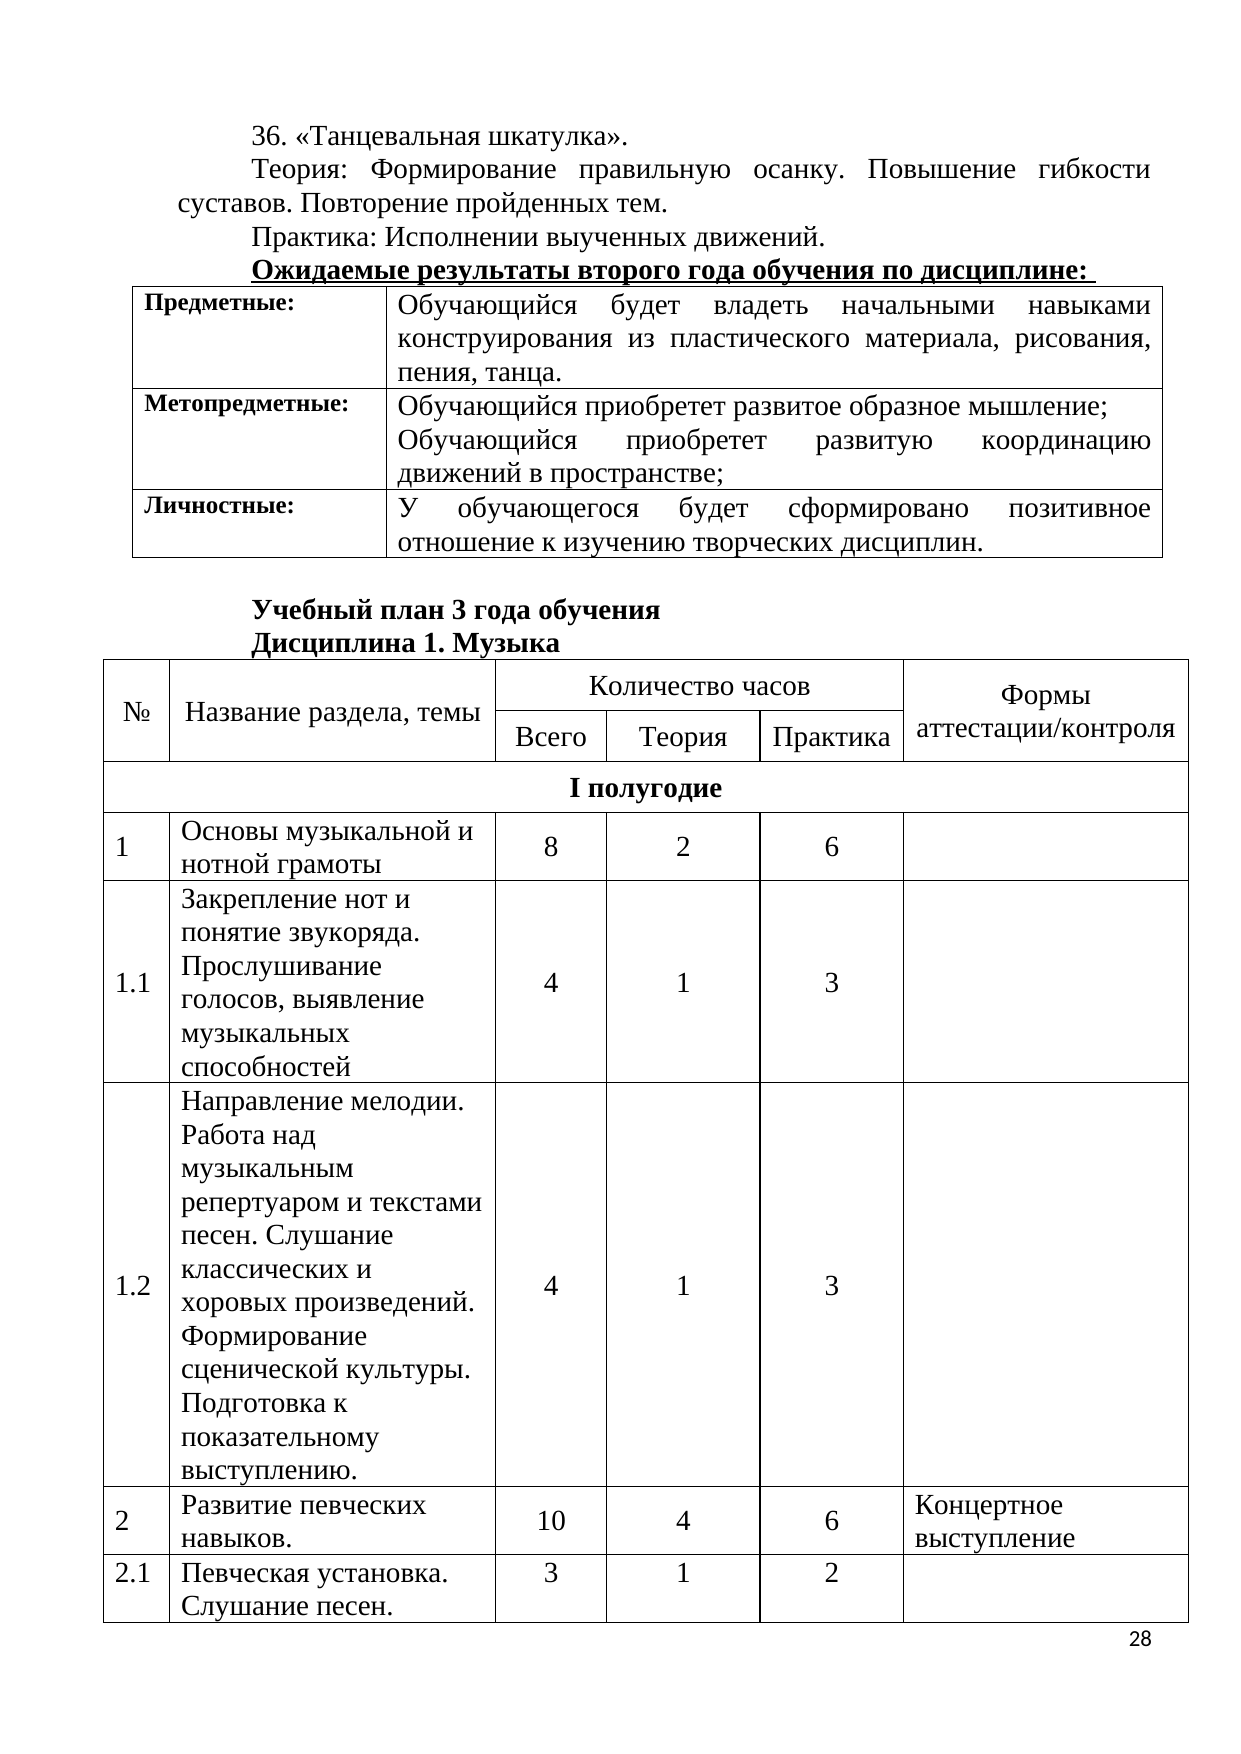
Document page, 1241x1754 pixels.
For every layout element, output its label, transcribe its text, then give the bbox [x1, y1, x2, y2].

text Учебный план 3 года обучения [177, 592, 1152, 625]
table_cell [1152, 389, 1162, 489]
table_cell 1 [607, 881, 759, 1082]
table_cell [904, 881, 1188, 1082]
table_cell 1 [607, 1555, 759, 1622]
table_cell 3 [761, 881, 903, 1082]
table_cell 4 [496, 881, 606, 1082]
table_header № [104, 660, 169, 761]
table_cell Метопредметные: [133, 389, 386, 489]
table_cell 3 [496, 1555, 606, 1622]
table_cell Основы музыкальной и нотной грамоты [170, 813, 495, 880]
table_header Предметные: [133, 287, 386, 387]
table_cell 1.2 [104, 1083, 169, 1486]
table_header Количество часов [496, 660, 903, 710]
text Теория: Формирование правильную осанку. Повышение гибкости суставов. Повторение пройденных тем. [177, 152, 1152, 219]
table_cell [170, 1555, 495, 1622]
table_cell 8 [496, 813, 606, 880]
table_cell [904, 1555, 1188, 1622]
table_cell 10 [496, 1487, 606, 1554]
table_cell 2.1 [104, 1555, 169, 1622]
table_cell [904, 813, 1188, 880]
table_cell Личностные: [133, 490, 386, 557]
table_cell Практика [761, 711, 903, 761]
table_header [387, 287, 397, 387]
table_cell I полугодие [104, 762, 1188, 812]
table_cell 1.1 [104, 881, 169, 1082]
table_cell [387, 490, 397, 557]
table_cell 6 [761, 1487, 903, 1554]
table_cell 1 [607, 1083, 759, 1486]
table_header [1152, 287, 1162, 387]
table_cell Развитие певческих навыков. [170, 1487, 495, 1554]
table_cell Закрепление нот и понятие звукоряда. Прослушивание голосов, выявление музыкальных способностей [170, 881, 495, 1082]
table_header Название раздела, темы [170, 660, 495, 761]
table_cell 2 [104, 1487, 169, 1554]
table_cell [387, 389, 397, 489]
table_cell Концертное выступление [904, 1487, 1188, 1554]
table_cell Всего [496, 711, 606, 761]
table_cell 3 [761, 1083, 903, 1486]
text 36. «Танцевальная шкатулка». [177, 118, 1152, 152]
table_cell 6 [761, 813, 903, 880]
text Дисциплина 1. Музыка [177, 625, 1152, 659]
table_cell 2 [607, 813, 759, 880]
table_cell Направление мелодии. Работа над музыкальным репертуаром и текстами песен. Слушание классических и хоровых произведений. Формирование сценической культуры. Подготовка к показательному выступлению. [170, 1083, 495, 1486]
table_cell 4 [496, 1083, 606, 1486]
table_cell 1 [104, 813, 169, 880]
text Ожидаемые результаты второго года обучения по дисциплине: [177, 252, 1152, 286]
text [177, 219, 1152, 252]
table_cell Теория [607, 711, 759, 761]
table_header Формы аттестации/контроля [904, 660, 1188, 761]
table_cell 2 [761, 1555, 903, 1622]
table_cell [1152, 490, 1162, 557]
table_cell 4 [607, 1487, 759, 1554]
table_cell [904, 1083, 1188, 1486]
